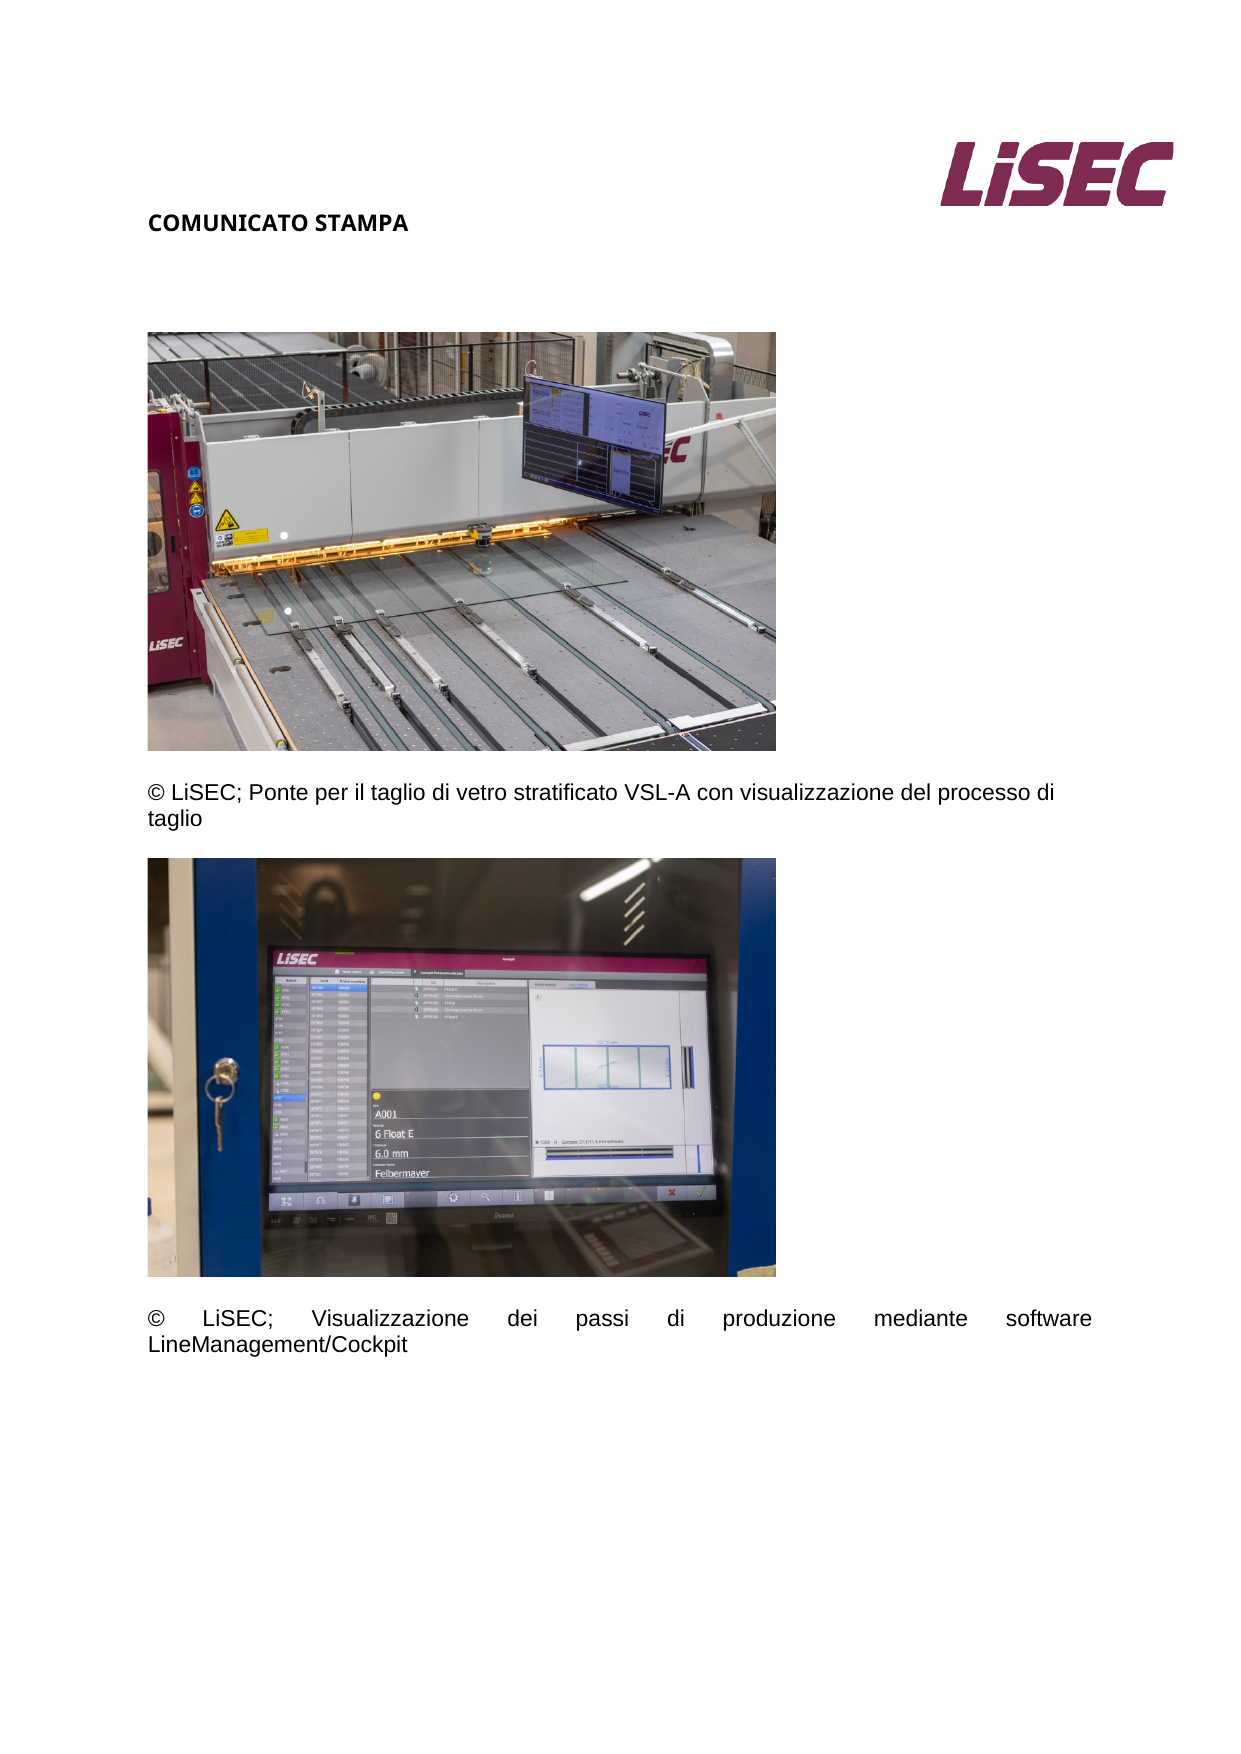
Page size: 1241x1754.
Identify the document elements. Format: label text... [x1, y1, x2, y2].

picture [147, 332, 776, 751]
picture [939, 142, 1173, 205]
text © LiSEC; Ponte per il taglio di vetro stratificato VSL-A con visualizzazione del processo di taglio [148, 779, 1093, 832]
picture [147, 858, 776, 1277]
text © LiSEC; Visualizzazione dei passi di produzione mediante software LineManagement/Cockpit [148, 1305, 1093, 1358]
